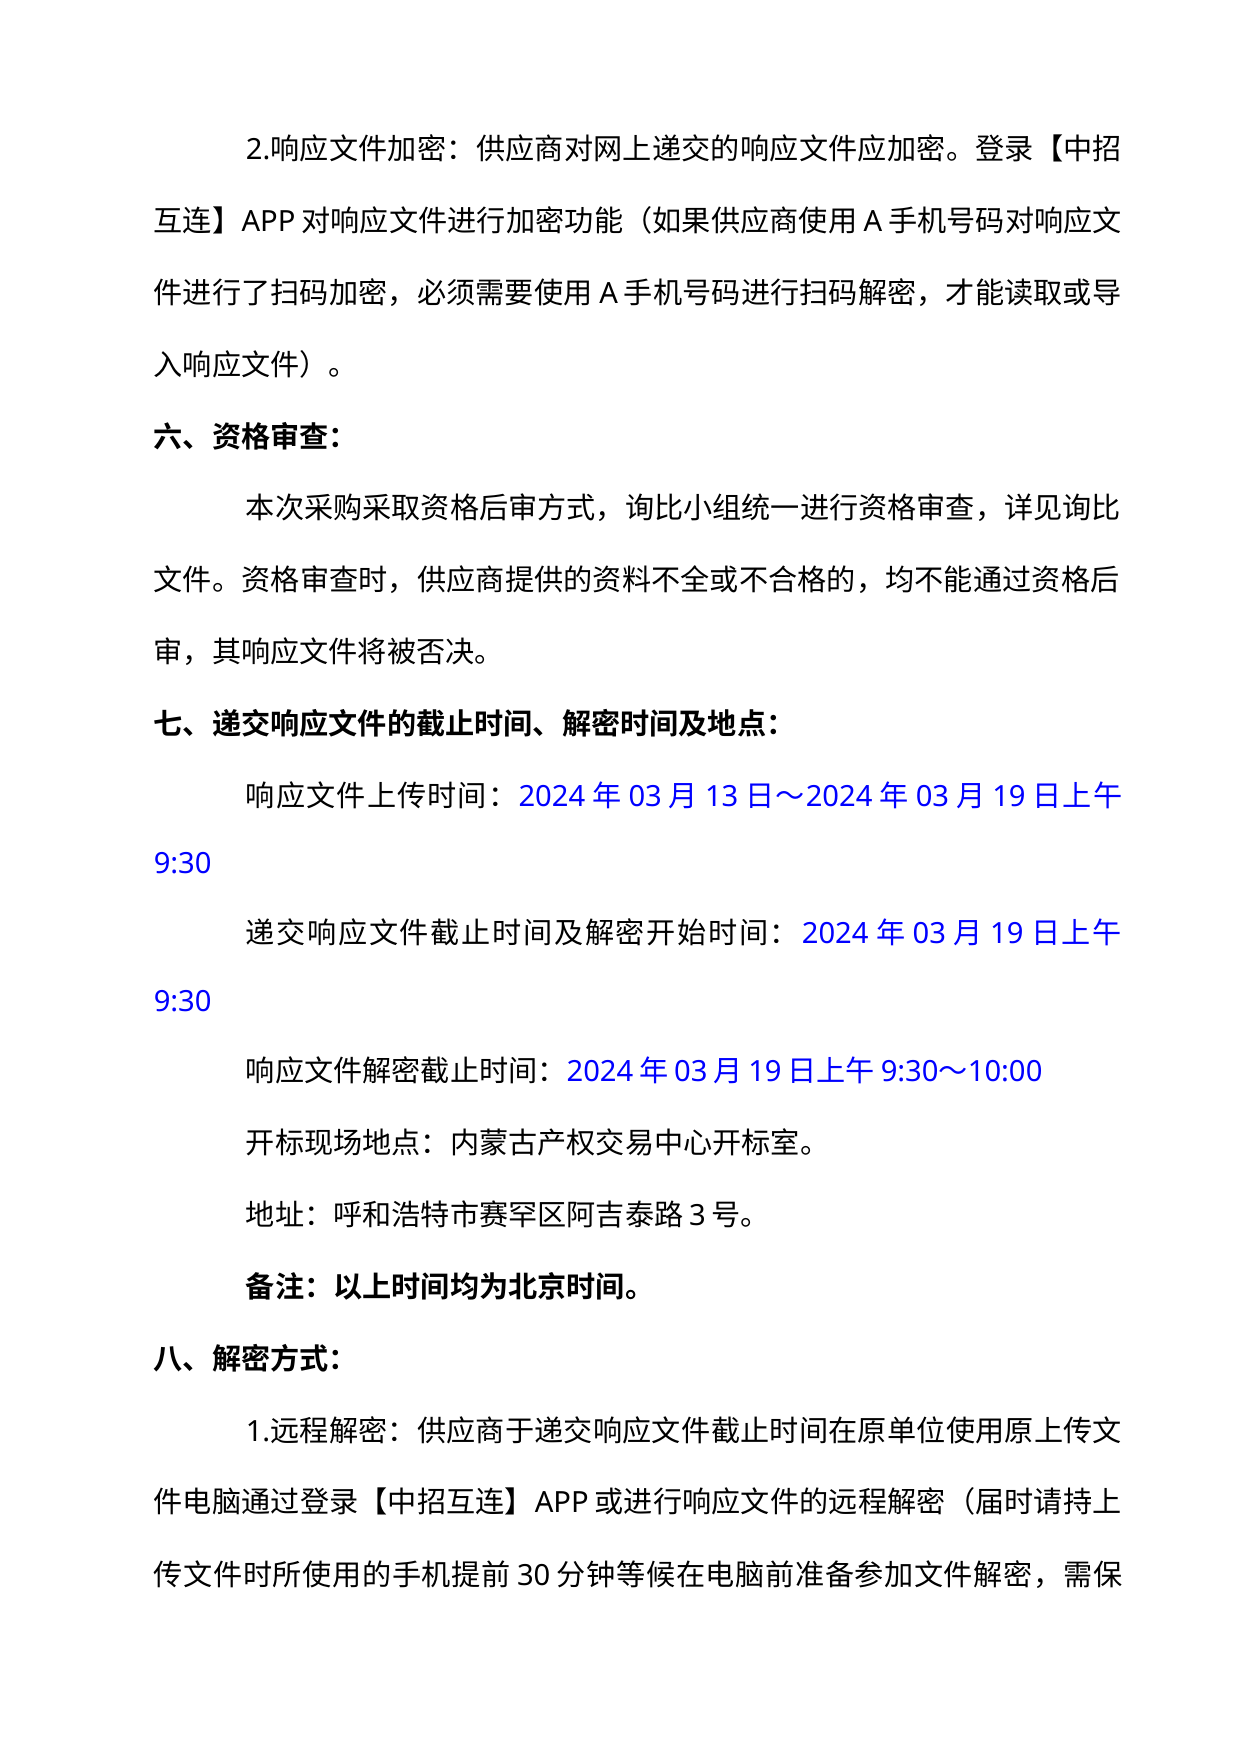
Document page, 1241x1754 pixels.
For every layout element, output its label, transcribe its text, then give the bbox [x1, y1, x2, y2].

text 响应文件解密截止时间：2024年03月19日上午9:30～10:00 [153, 1047, 1122, 1090]
text 本次采购采取资格后审方式，询比小组统一进行资格审查，详见询比文件。资格审查时，供应商提供的资料不全或不合格的，均不能通过资格后审，其响应文件将被否决。 [153, 485, 1122, 671]
text 递交响应文件截止时间及解密开始时间：2024年03月19日上午9:30 [153, 910, 1122, 1020]
text 开标现场地点：内蒙古产权交易中心开标室。 [153, 1119, 1122, 1162]
text 八、解密方式： [153, 1335, 1122, 1377]
text 备注：以上时间均为北京时间。 [153, 1263, 1122, 1306]
text 六、资格审查： [153, 413, 1122, 455]
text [153, 1407, 1122, 1593]
text 七、递交响应文件的截止时间、解密时间及地点： [153, 701, 1122, 743]
text 地址：呼和浩特市赛罕区阿吉泰路3号。 [153, 1191, 1122, 1234]
text 2.响应文件加密：供应商对网上递交的响应文件应加密。登录【中招互连】APP对响应文件进行加密功能（如果供应商使用A手机号码对响应文件进行了扫码加密，必须需要使用A手机号码进行扫码解密，才能读取或导入响应文件）。 [153, 125, 1122, 383]
text 响应文件上传时间：2024年03月13日～2024年03月19日上午9:30 [153, 772, 1122, 882]
